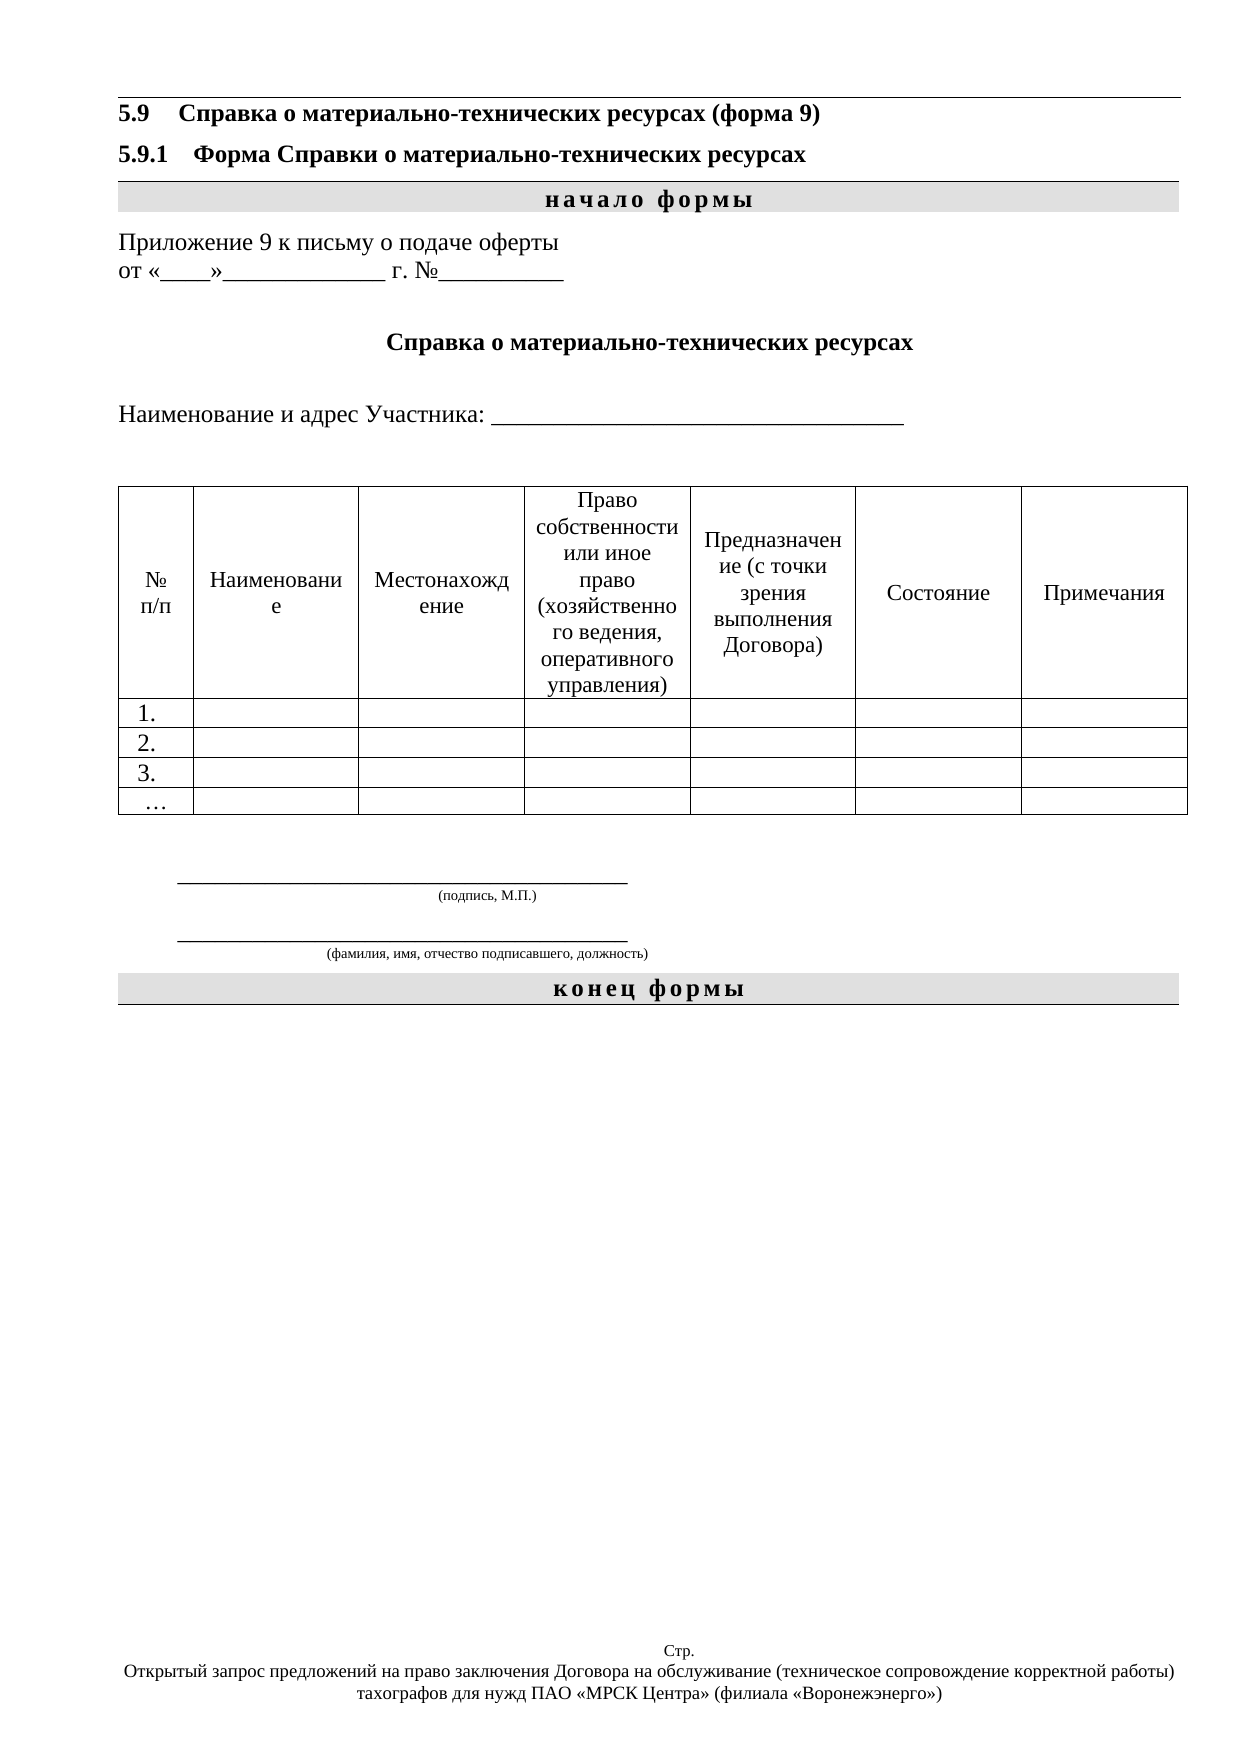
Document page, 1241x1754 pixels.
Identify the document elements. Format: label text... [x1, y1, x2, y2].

table_cell [119, 699, 193, 727]
text начало формы [118, 182, 1179, 212]
table_cell [691, 758, 855, 787]
table_cell [525, 758, 690, 787]
table_cell [119, 758, 193, 787]
table_cell … [119, 788, 193, 814]
table_cell [359, 728, 524, 757]
text (подпись, М.П.) [118, 887, 797, 916]
table_cell [691, 728, 855, 757]
table_cell [1022, 699, 1187, 727]
table_cell [525, 699, 690, 727]
subtitle Справка о материально-технических ресурсах (форма 9) [118, 98, 1181, 127]
text ____________________________________ [118, 858, 1181, 887]
text Приложение 9 к письму о подаче оферты от «____»_____________ г. №__________ [118, 227, 1181, 284]
table_cell [1022, 758, 1187, 787]
table_cell [359, 699, 524, 727]
text (фамилия, имя, отчество подписавшего, должность) [118, 944, 797, 973]
table_cell [359, 788, 524, 814]
table_cell [194, 758, 358, 787]
table_header Предназначение (с точки зрения выполнения Договора) [691, 487, 855, 697]
table_cell [1022, 788, 1187, 814]
table_cell [359, 758, 524, 787]
table_cell [691, 699, 855, 727]
table_cell [119, 728, 193, 757]
table_header Право собственности или иное право (хозяйственного ведения, оперативного управления) [525, 487, 690, 697]
table_cell [856, 758, 1021, 787]
text Справка о материально-технических ресурсах [118, 327, 1181, 356]
table_cell [194, 728, 358, 757]
table_cell [1022, 728, 1187, 757]
table_cell [525, 788, 690, 814]
table_cell [525, 728, 690, 757]
table_cell [856, 699, 1021, 727]
table_cell [194, 699, 358, 727]
subtitle Форма Справки о материально-технических ресурсах [118, 139, 1181, 168]
table_header Наименование [194, 487, 358, 697]
text Наименование и адрес Участника: _________________________________ [118, 399, 1181, 428]
table_header Примечания [1022, 487, 1187, 697]
table_cell [691, 788, 855, 814]
table_header Состояние [856, 487, 1021, 697]
text конец формы [118, 973, 1179, 1004]
table_cell [856, 728, 1021, 757]
text ____________________________________ [118, 916, 1181, 944]
table_cell [856, 788, 1021, 814]
table_header № п/п [119, 487, 193, 697]
table_cell [194, 788, 358, 814]
table_header Местонахождение [359, 487, 524, 697]
